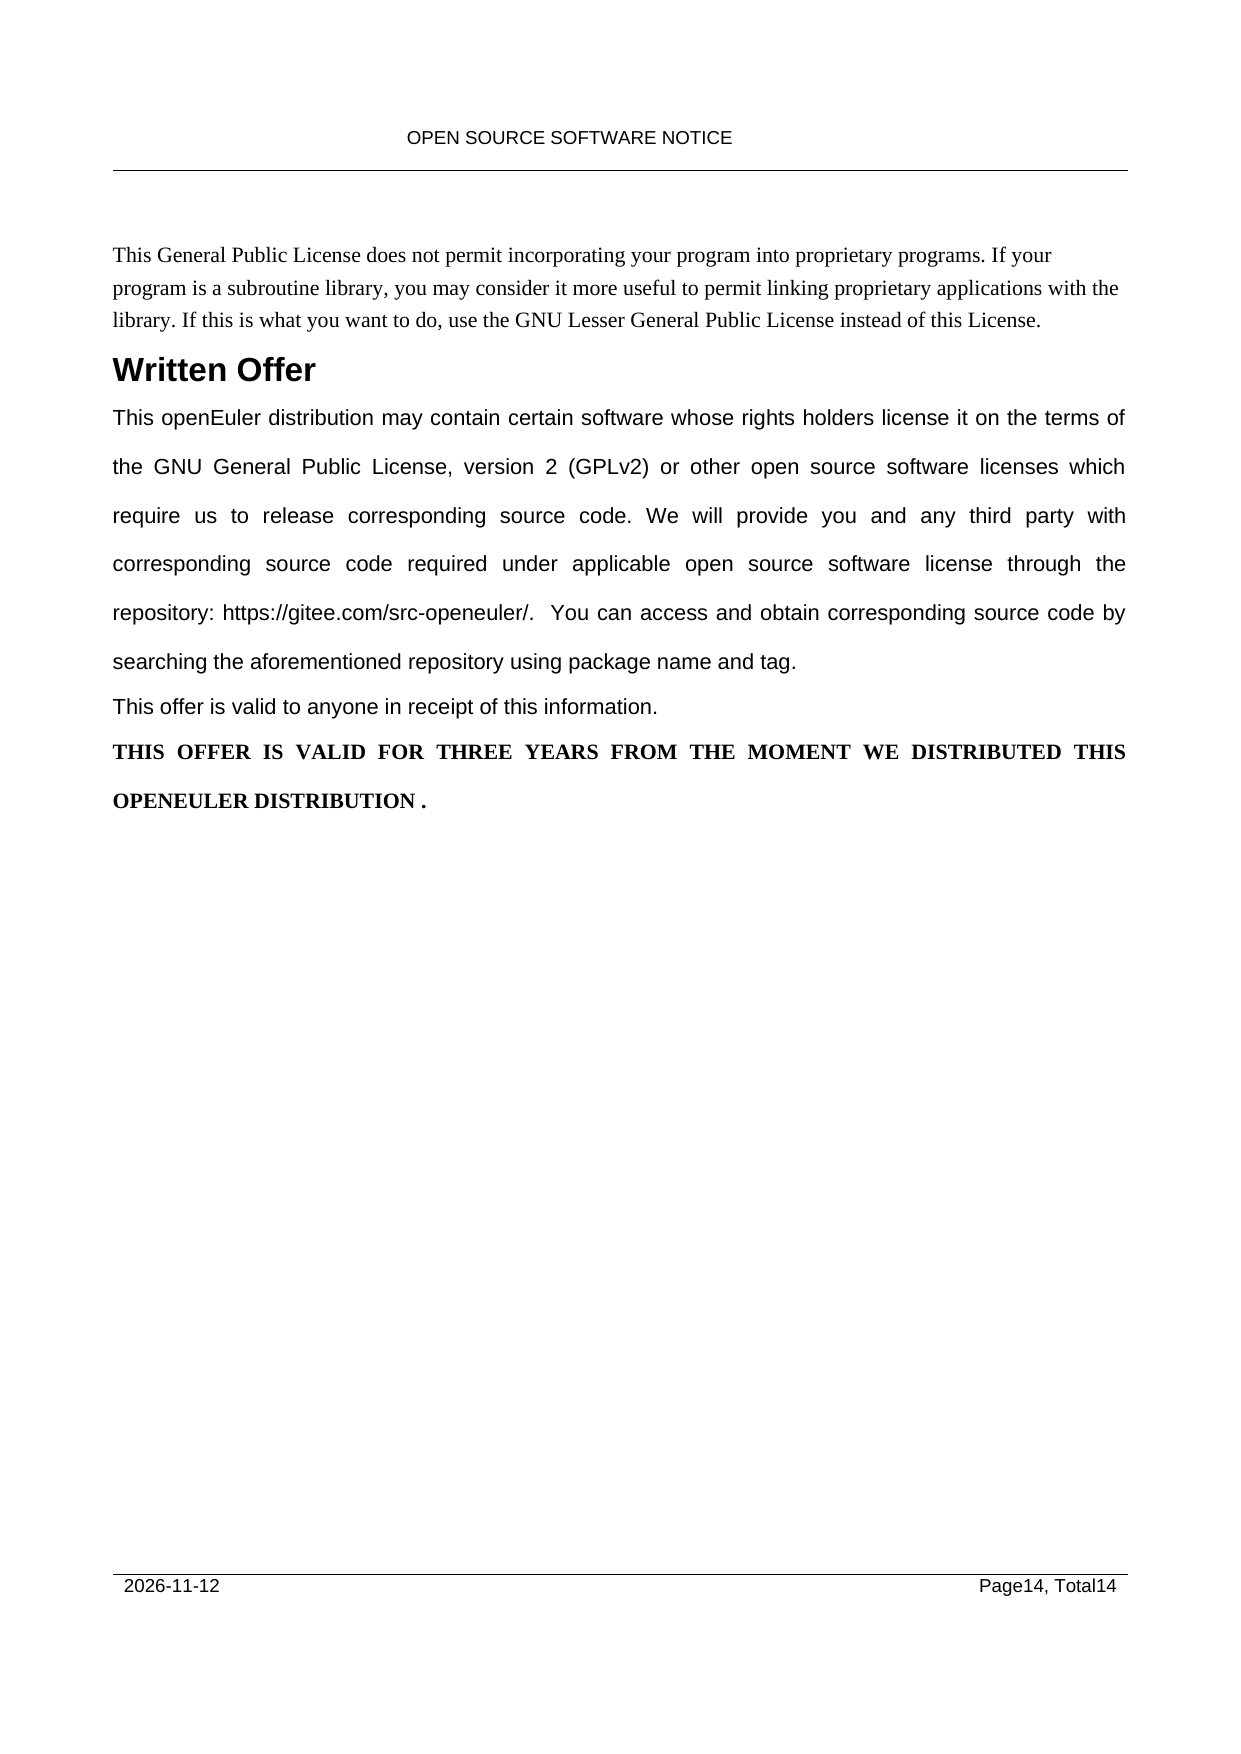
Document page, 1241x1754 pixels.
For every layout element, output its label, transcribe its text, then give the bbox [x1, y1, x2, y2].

text Written Offer [112, 336, 1128, 401]
text This openEuler distribution may contain certain software whose rights holders license it on the terms of the GNU General Public License, version 2 (GPLv2) or other open source software licenses which require us to release corresponding source code. We will provide you and any third party with corresponding source code required under applicable open source software license through the repository: https://gitee.com/src-openeuler/. You can access and obtain corresponding source code by searching the aforementioned repository using package name and tag. [112, 401, 1128, 678]
text This offer is valid to anyone in receipt of this information. [112, 690, 1128, 723]
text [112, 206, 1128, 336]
text THIS OFFER IS VALID FOR THREE YEARS FROM THE MOMENT WE DISTRIBUTED THIS OPENEULER DISTRIBUTION . [112, 735, 1128, 817]
